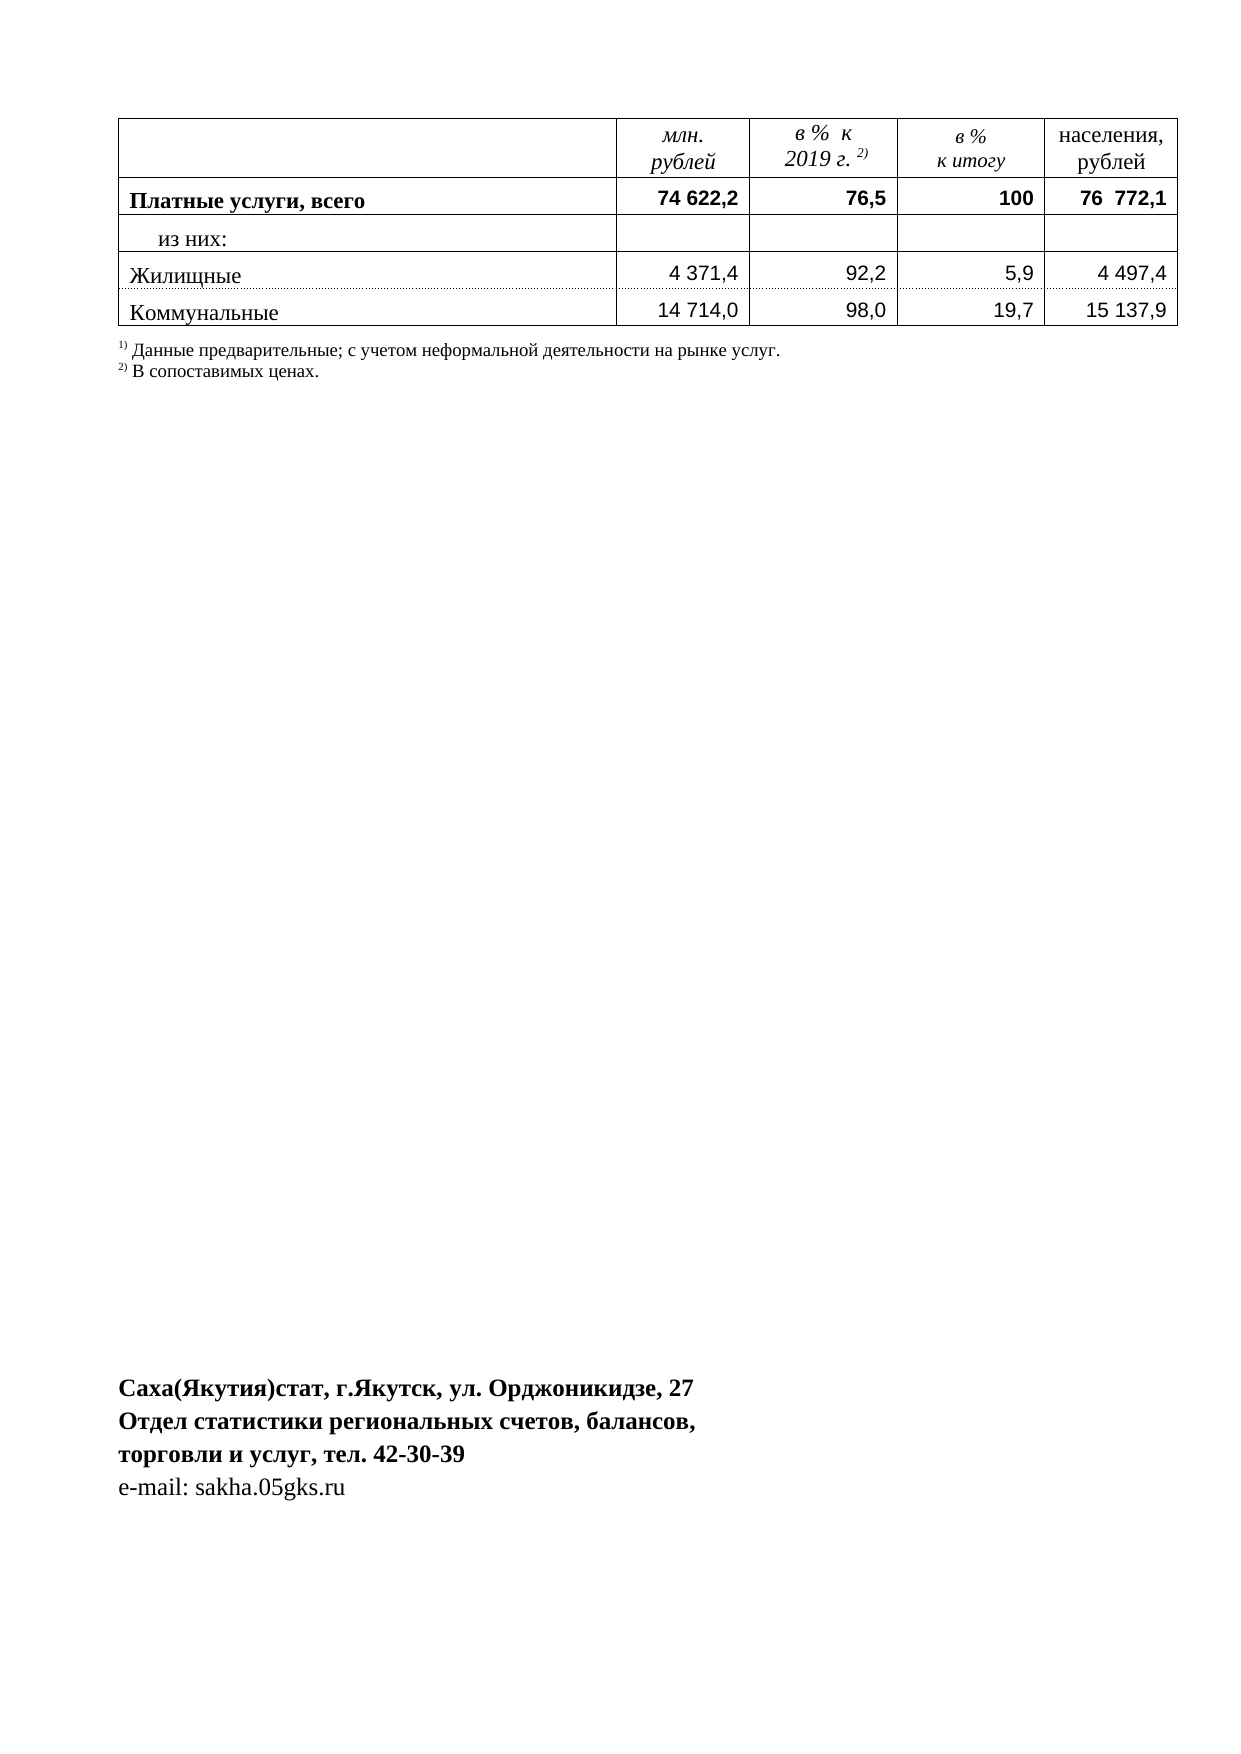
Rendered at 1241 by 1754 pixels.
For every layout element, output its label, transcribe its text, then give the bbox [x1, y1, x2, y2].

table_cell в % к итогу [898, 119, 1044, 177]
table_cell в % к 2019 г. 2) [750, 119, 897, 177]
table_cell Коммунальные [119, 288, 616, 325]
table_cell 76,5 [750, 178, 897, 214]
table_cell 15 137,9 [1045, 288, 1177, 325]
table_cell 98,0 [750, 288, 897, 325]
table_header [1045, 119, 1177, 177]
table_cell 5,9 [898, 252, 1044, 288]
text Отдел статистики региональных счетов, балансов, [118, 1406, 1152, 1435]
text 2) В сопоставимых ценах. [118, 360, 1152, 382]
table_cell Жилищные [119, 252, 616, 288]
table_cell Платные услуги, всего [119, 178, 616, 214]
table_header [119, 119, 616, 177]
table_cell 4 371,4 [617, 252, 749, 288]
table_cell [750, 215, 897, 251]
table_cell [1045, 215, 1177, 251]
text торговли и услуг, тел. 42-30-39 [118, 1439, 1152, 1468]
table_cell 76 772,1 [1045, 178, 1177, 214]
table_cell млн. рублей [617, 119, 749, 177]
table_cell 100 [898, 178, 1044, 214]
text Саха(Якутия)стат, г.Якутск, ул. Орджоникидзе, 27 [118, 1373, 1152, 1402]
table_cell из них: [119, 215, 616, 251]
table_cell [898, 215, 1044, 251]
table_cell 4 497,4 [1045, 252, 1177, 288]
table_cell 14 714,0 [617, 288, 749, 325]
text e-mail: sakha.05gks.ru [118, 1472, 1152, 1501]
table_cell [617, 215, 749, 251]
table_cell 92,2 [750, 252, 897, 288]
text 1) Данные предварительные; с учетом неформальной деятельности на рынке услуг. [118, 339, 1152, 360]
table_cell 19,7 [898, 288, 1044, 325]
table_cell 74 622,2 [617, 178, 749, 214]
